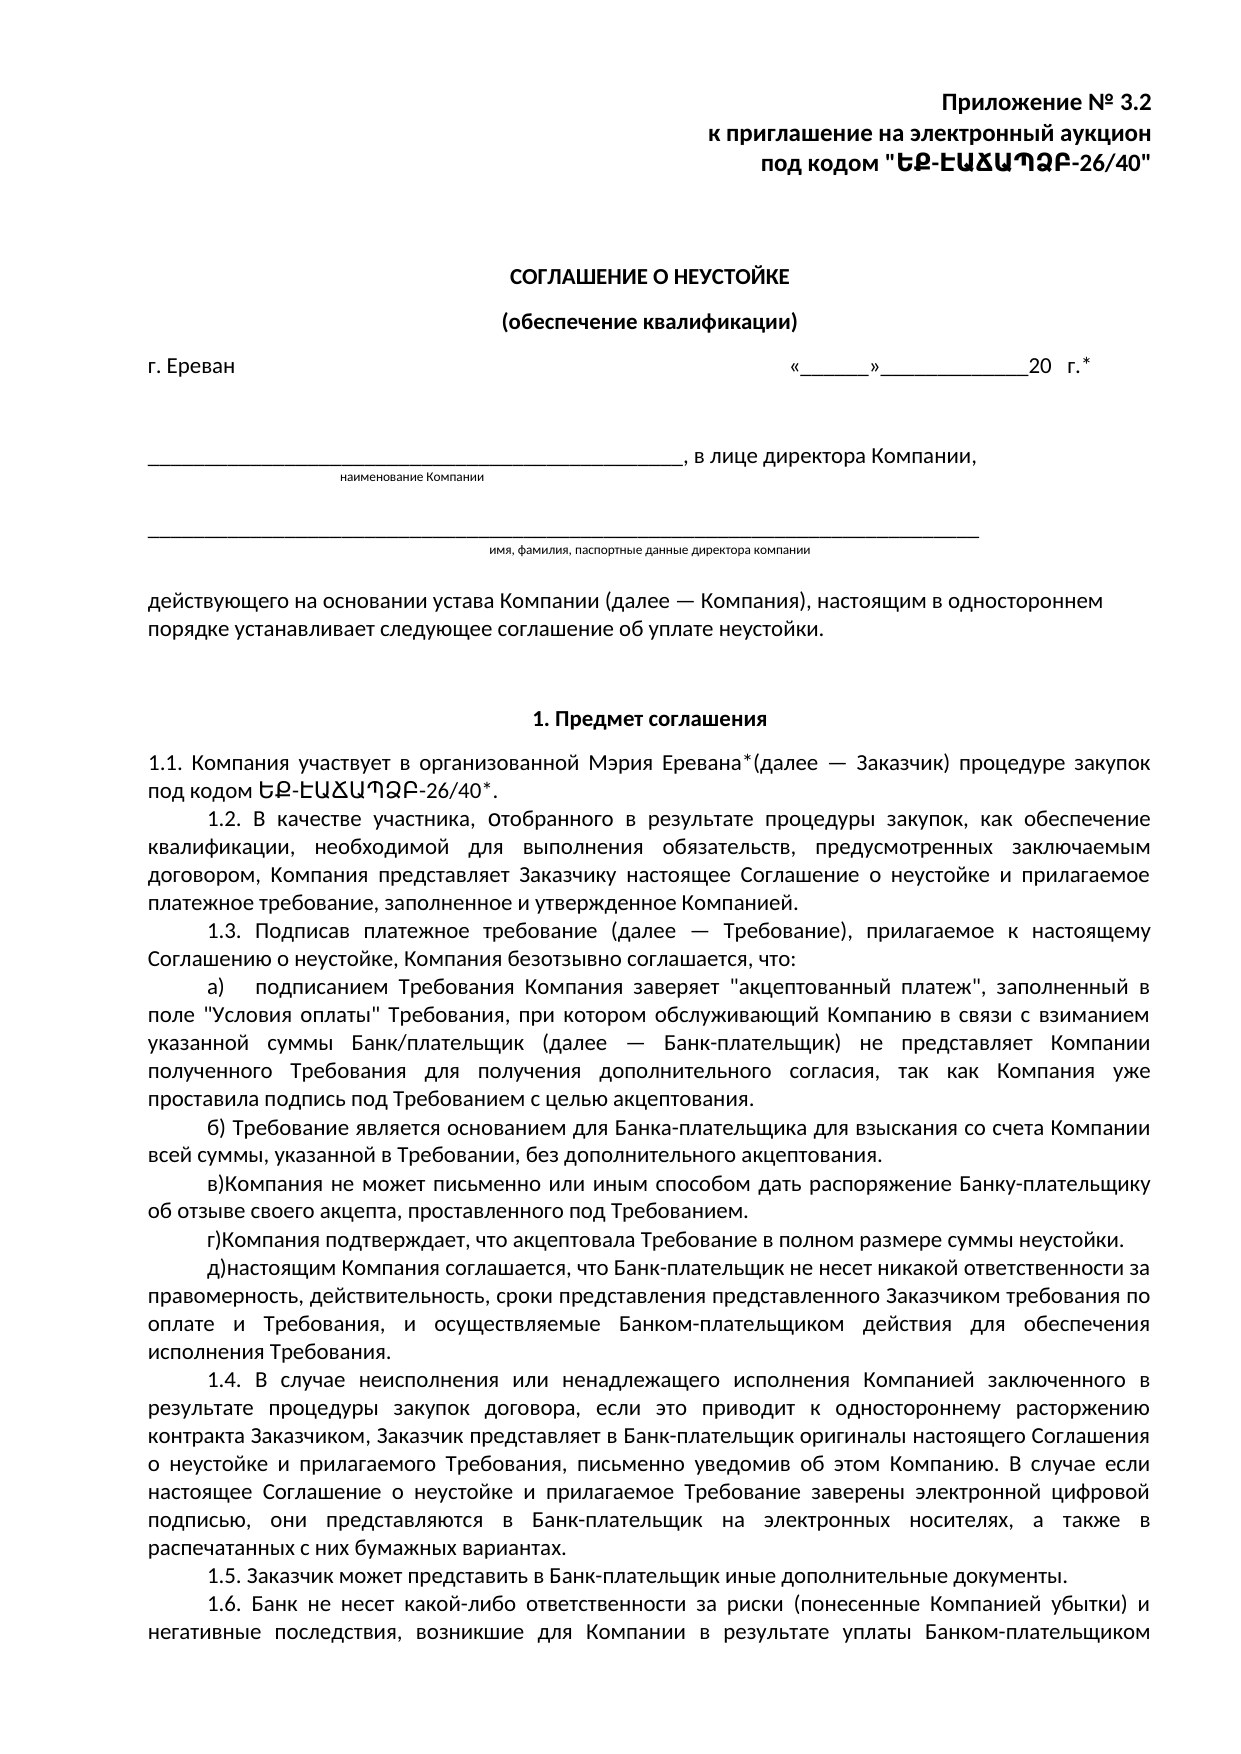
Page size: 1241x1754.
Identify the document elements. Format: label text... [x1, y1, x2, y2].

text наименование Компании [340, 469, 1152, 497]
table_header «______»_____________20 г.* [635, 351, 1104, 396]
text под кодом "ԵՔ-ԷԱՃԱՊՁԲ-26/40" [177, 147, 1152, 178]
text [148, 1589, 1152, 1645]
table_header г. Ереван [136, 351, 635, 396]
text 1.5. Заказчик может представить в Банк-плательщик иные дополнительные документы. [148, 1561, 1152, 1589]
text (обеспечение квалификации) [148, 307, 1152, 335]
text а) подписанием Требования Компания заверяет "акцептованный платеж", заполненный в поле "Условия оплаты" Требования, при котором обслуживающий Компанию в связи с взиманием указанной суммы Банк/плательщик (далее — Банк-плательщик) не представляет Компании полученного Требования для получения дополнительного согласия, так как Компания уже проставила подпись под Требованием с целью акцептования. [148, 972, 1152, 1113]
text к приглашение на электронный аукцион [177, 117, 1152, 147]
text 1.2. В качестве участника, օтобранного в результате процедуры закупок, как обеспечение квалификации, необходимой для выполнения обязательств, предусмотренных заключаемым договором, Kомпания представляет Заказчику настоящее Соглашение о неустойке и прилагаемое платежное требование, заполненное и утвержденное Компанией. [148, 804, 1152, 916]
text действующего на основании устава Компании (далее — Компания), настоящим в одностороннем [148, 586, 1152, 614]
text порядке устанавливает следующее соглашение об уплате неустойки. [148, 614, 1152, 642]
text 1. Предмет соглашения [148, 704, 1152, 732]
text 1.1. Компания участвует в организованной Мэрия Еревана*(далее — Заказчик) процедуре закупок под кодом ԵՔ-ԷԱՃԱՊՁԲ-26/40*. [148, 748, 1152, 804]
text _________________________________________________________________________ [148, 513, 1152, 542]
text СОГЛАШЕНИЕ О НЕУСТОЙКЕ [148, 262, 1152, 290]
text Приложение № 3.2 [148, 86, 1152, 117]
text _______________________________________________, в лице директора Компании, [148, 441, 1152, 469]
text г)Компания подтверждает, что акцептовала Требование в полном размере суммы неустойки. [148, 1225, 1152, 1253]
text д)настоящим Компания соглашается, что Банк-плательщик не несет никакой ответственности за правомерность, действительность, сроки представления представленного Заказчиком требования по оплате и Требования, и осуществляемые Банком-плательщиком действия для обеспечения исполнения Требования. [148, 1253, 1152, 1365]
text 1.4. В случае неисполнения или ненадлежащего исполнения Компанией заключенного в результате процедуры закупок договора, если это приводит к одностороннему расторжению контракта Заказчиком, Заказчик представляет в Банк-плательщик оригиналы настоящего Соглашения о неустойке и прилагаемого Требования, письменно уведомив об этом Компанию. В случае если настоящее Соглашение о неустойке и прилагаемое Требование заверены электронной цифровой подписью, они представляются в Банк-плательщик на электронных носителях, а также в распечатанных с них бумажных вариантах. [148, 1365, 1152, 1561]
text в)Компания не может письменно или иным способом дать распоряжение Банку-плательщику об отзыве своего акцепта, проставленного под Требованием. [148, 1169, 1152, 1225]
text имя, фамилия, паспортные данные директора компании [148, 542, 1152, 569]
text б) Требование является основанием для Банка-плательщика для взыскания со счета Компании всей суммы, указанной в Требовании, без дополнительного акцептования. [148, 1113, 1152, 1169]
text 1.3. Подписав платежное требование (далее — Требование), прилагаемое к настоящему Соглашению о неустойке, Компания безотзывно соглашается, что: [148, 916, 1152, 972]
